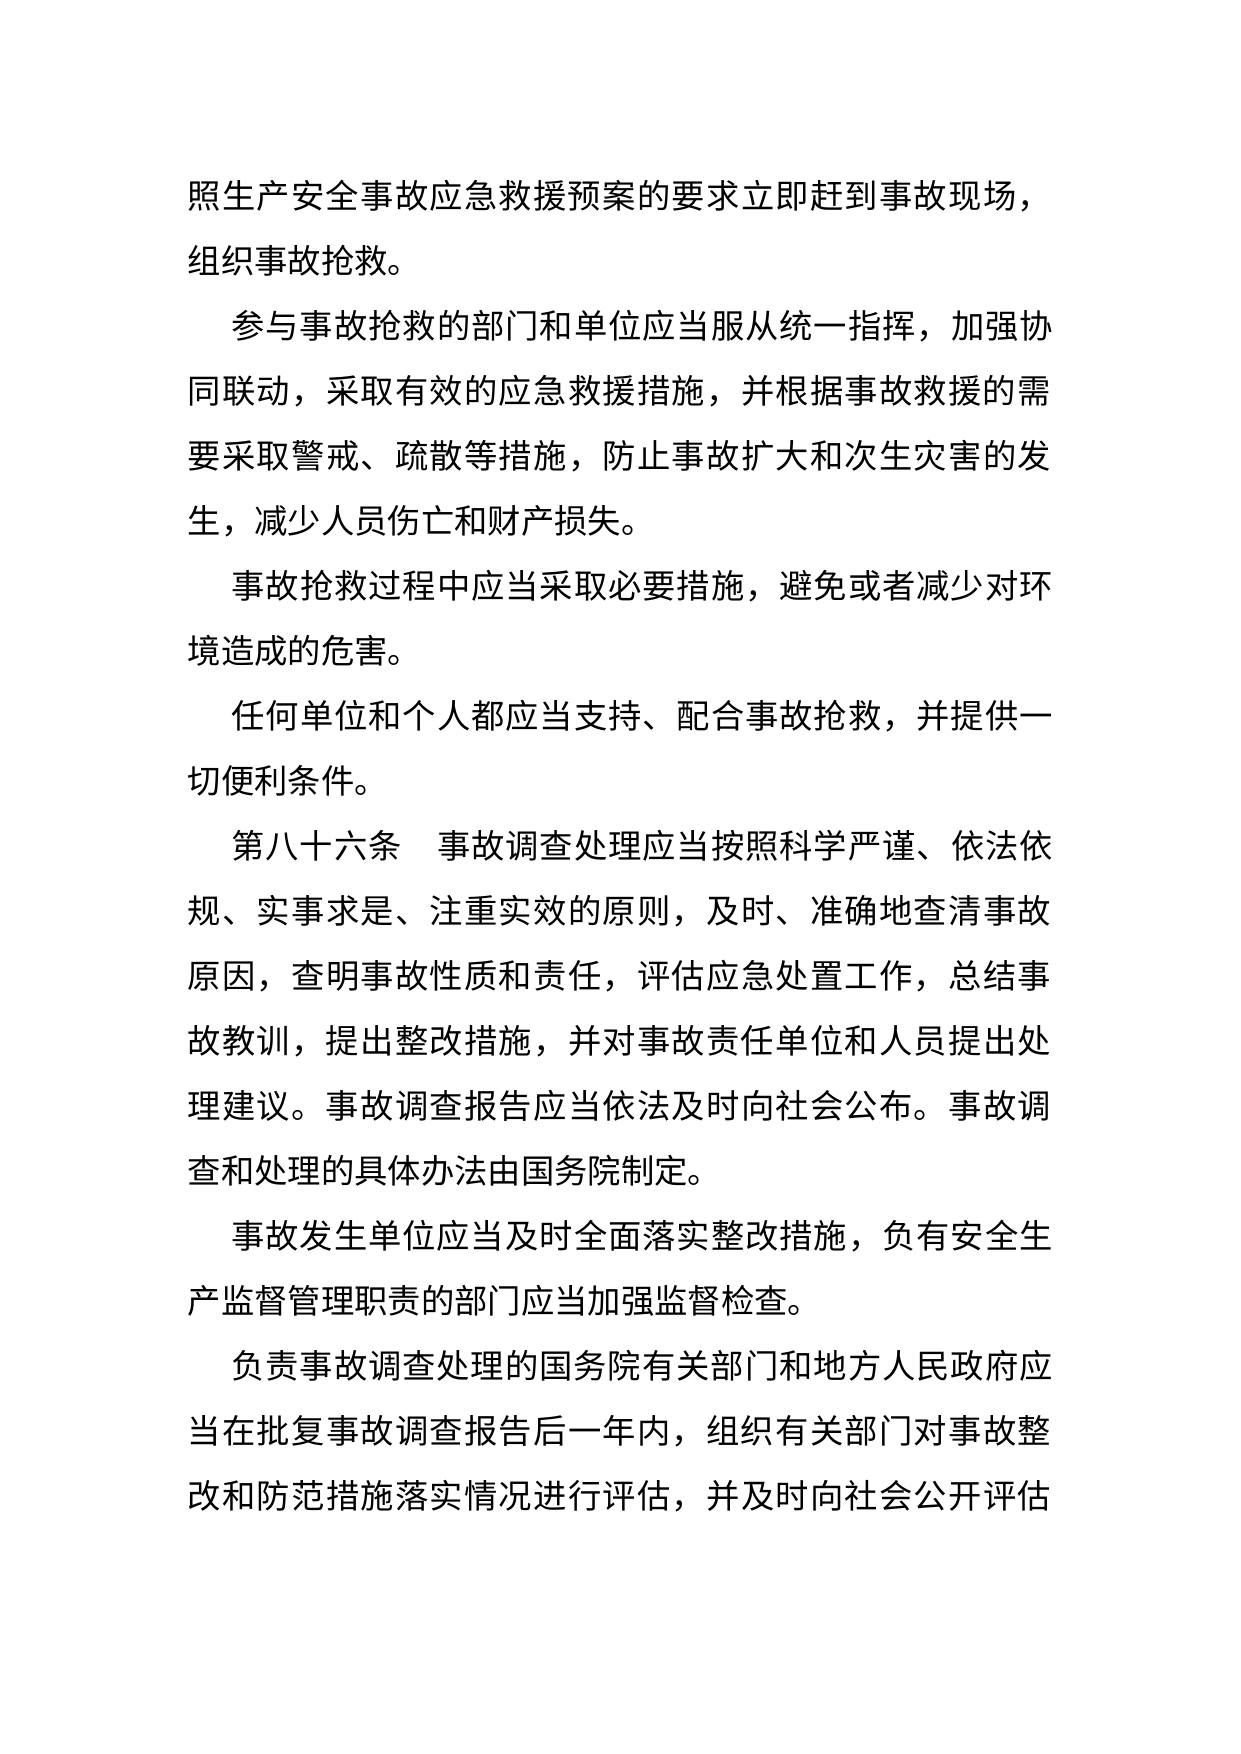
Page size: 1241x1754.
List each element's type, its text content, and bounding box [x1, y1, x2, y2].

text 事故抢救过程中应当采取必要措施，避免或者减少对环境造成的危害。 [187, 552, 1053, 682]
text 事故发生单位应当及时全面落实整改措施，负有安全生产监督管理职责的部门应当加强监督检查。 [187, 1202, 1053, 1332]
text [187, 162, 1053, 292]
text 第八十六条 事故调查处理应当按照科学严谨、依法依规、实事求是、注重实效的原则，及时、准确地查清事故原因，查明事故性质和责任，评估应急处置工作，总结事故教训，提出整改措施，并对事故责任单位和人员提出处理建议。事故调查报告应当依法及时向社会公布。事故调查和处理的具体办法由国务院制定。 [187, 812, 1053, 1202]
text 任何单位和个人都应当支持、配合事故抢救，并提供一切便利条件。 [187, 682, 1053, 812]
text 参与事故抢救的部门和单位应当服从统一指挥，加强协同联动，采取有效的应急救援措施，并根据事故救援的需要采取警戒、疏散等措施，防止事故扩大和次生灾害的发生，减少人员伤亡和财产损失。 [187, 292, 1053, 552]
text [187, 1332, 1053, 1527]
